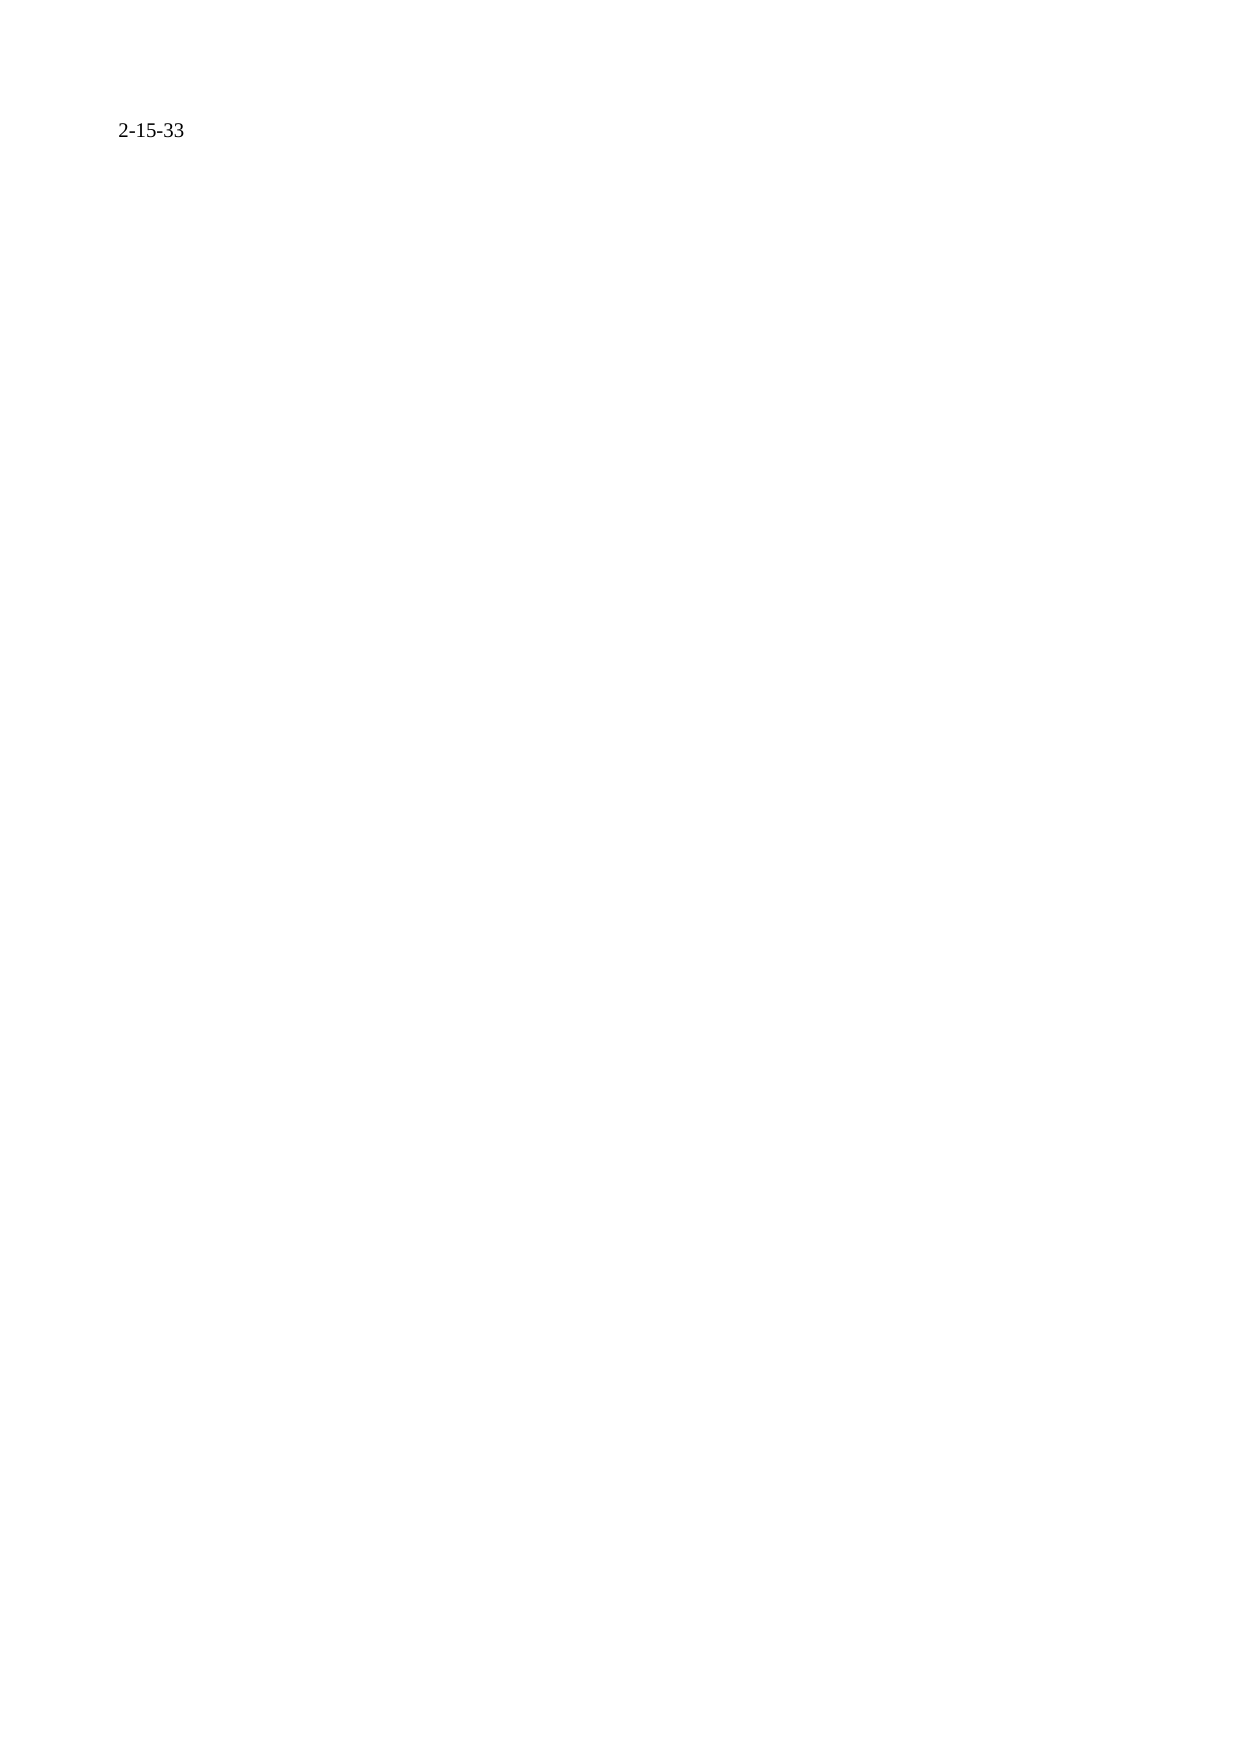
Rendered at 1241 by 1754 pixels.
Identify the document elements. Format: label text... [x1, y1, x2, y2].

text 2-15-33 [118, 118, 1122, 142]
